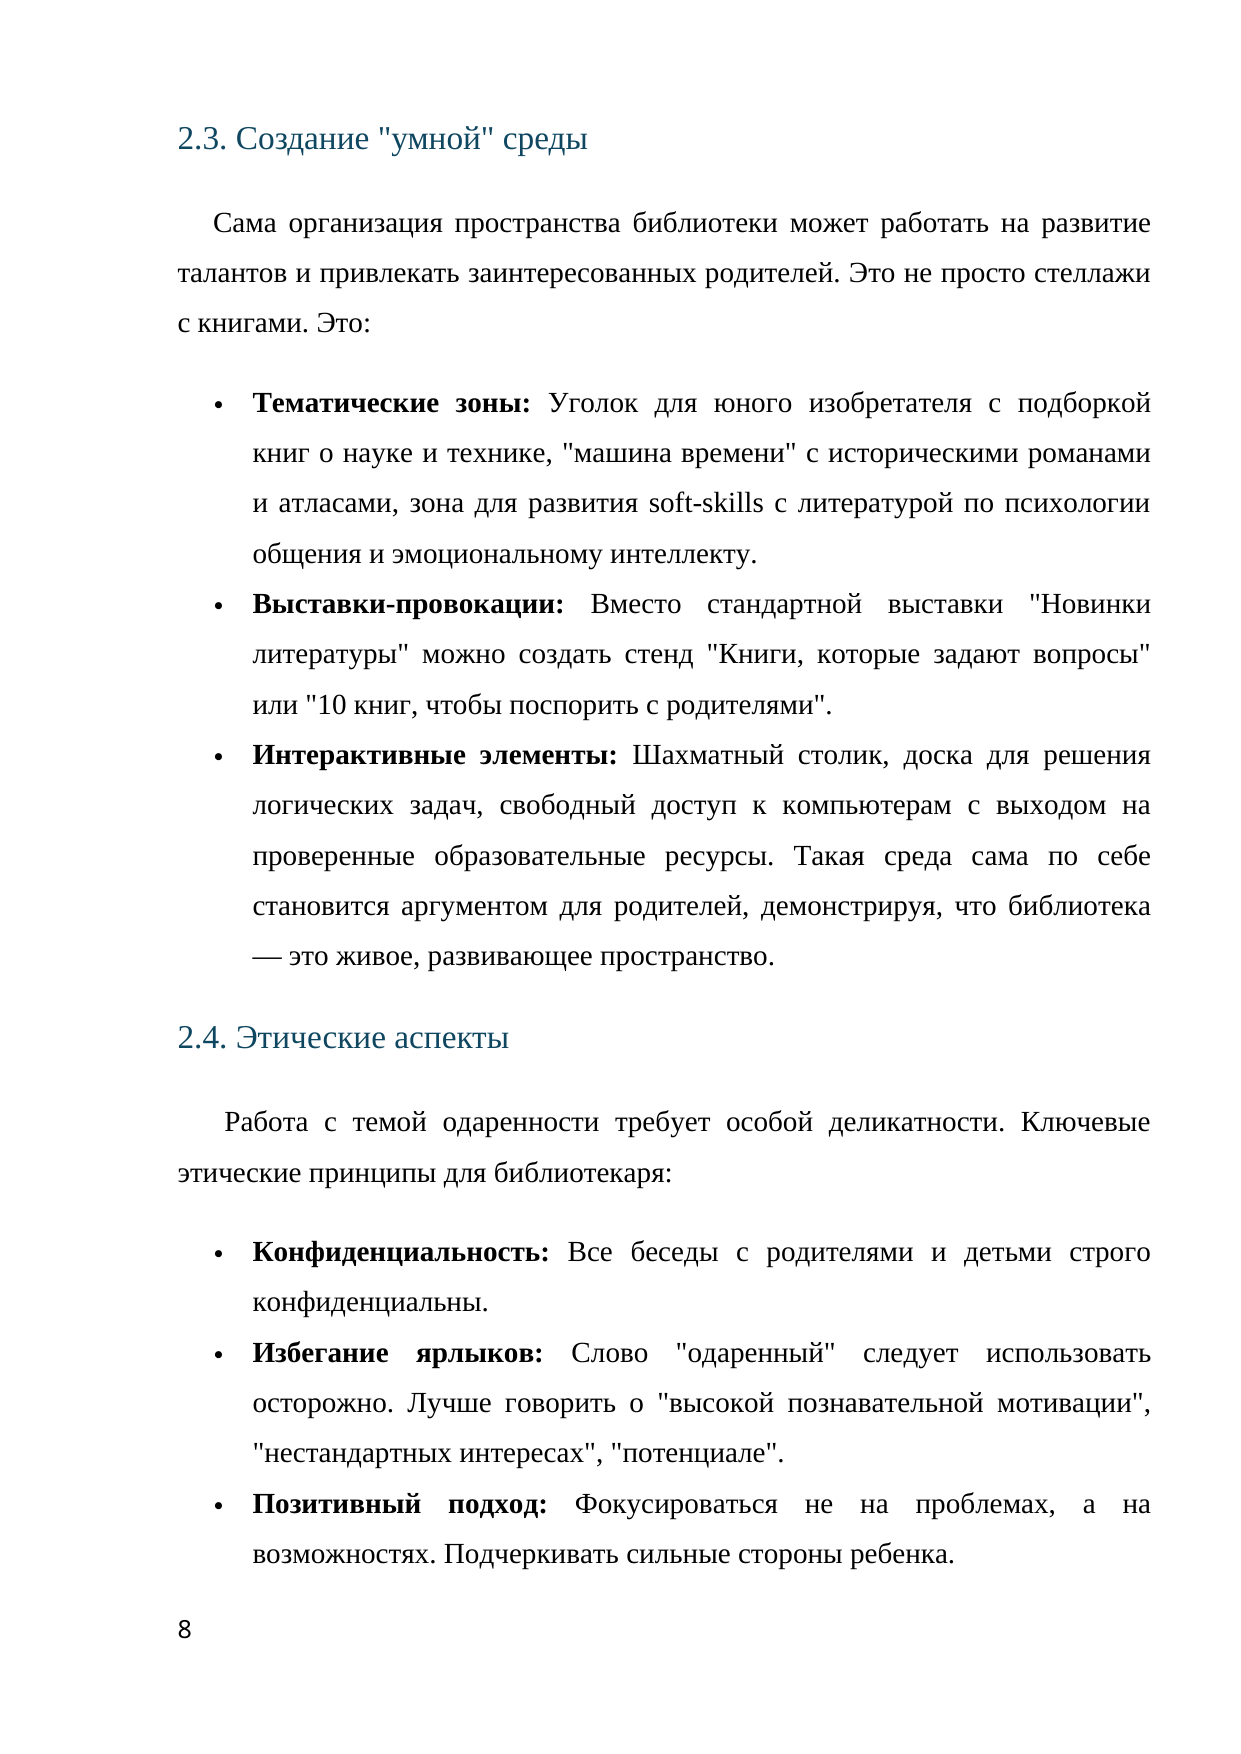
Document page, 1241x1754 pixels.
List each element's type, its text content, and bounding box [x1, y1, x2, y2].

list Избегание ярлыков: Слово "одаренный" следует использовать осторожно. Лучше говорить о "высокой познавательной мотивации", "нестандартных интересах", "потенциале". [215, 1335, 1152, 1469]
list Тематические зоны: Уголок для юного изобретателя с подборкой книг о науке и технике, "машина времени" с историческими романами и атласами, зона для развития soft-skills с литературой по психологии общения и эмоциональному интеллекту. [215, 385, 1152, 569]
subtitle 2.3. Создание "умной" среды [177, 118, 1152, 156]
list Интерактивные элементы: Шахматный столик, доска для решения логических задач, свободный доступ к компьютерам с выходом на проверенные образовательные ресурсы. Такая среда сама по себе становится аргументом для родителей, демонстрируя, что библиотека — это живое, развивающее пространство. [215, 737, 1152, 972]
subtitle 2.4. Этические аспекты [177, 1018, 1152, 1056]
list Позитивный подход: Фокусироваться не на проблемах, а на возможностях. Подчеркивать сильные стороны ребенка. [215, 1486, 1152, 1570]
list Конфиденциальность: Все беседы с родителями и детьми строго конфиденциальны. [215, 1234, 1152, 1318]
text Сама организация пространства библиотеки может работать на развитие талантов и привлекать заинтересованных родителей. Это не просто стеллажи с книгами. Это: [177, 205, 1152, 339]
text Работа с темой одаренности требует особой деликатности. Ключевые этические принципы для библиотекаря: [177, 1104, 1152, 1188]
list Выставки-провокации: Вместо стандартной выставки "Новинки литературы" можно создать стенд "Книги, которые задают вопросы" или "10 книг, чтобы поспорить с родителями". [215, 586, 1152, 720]
